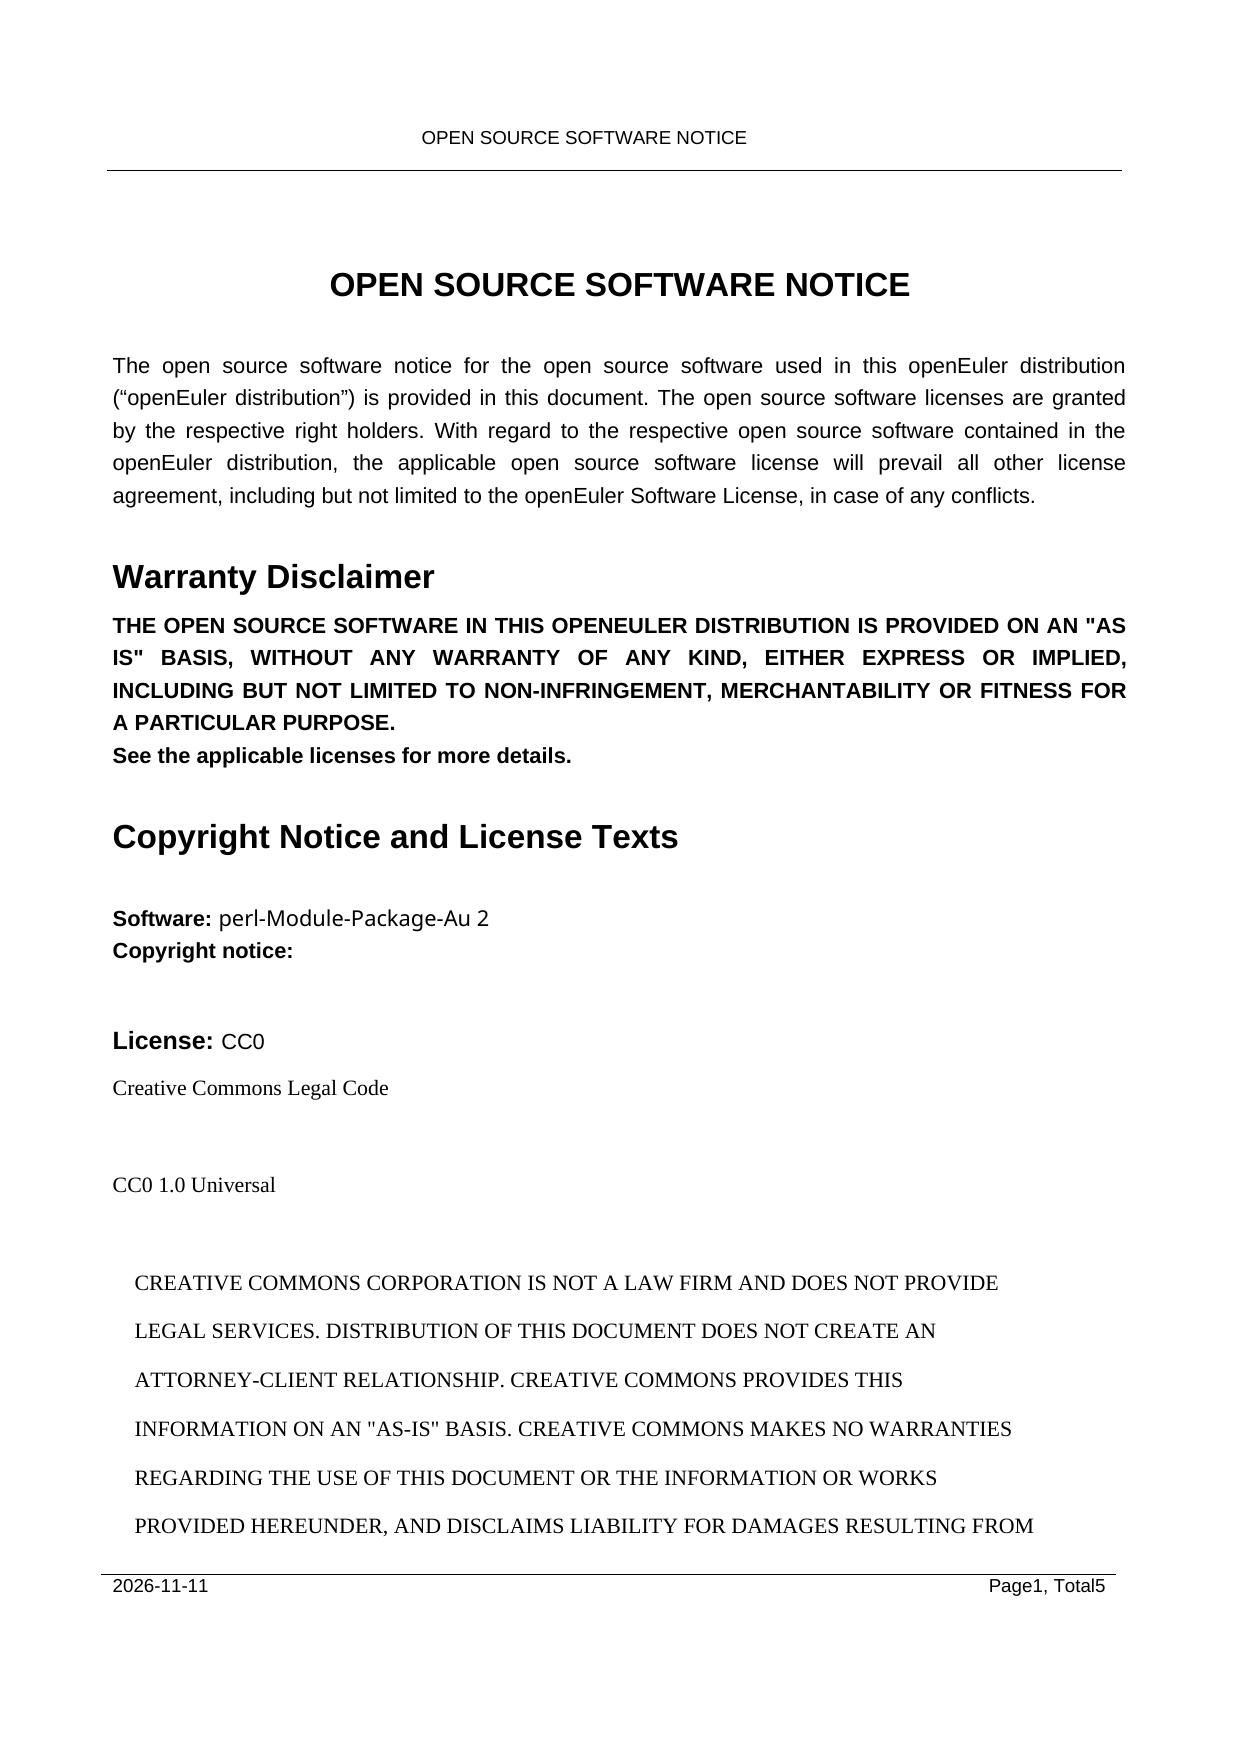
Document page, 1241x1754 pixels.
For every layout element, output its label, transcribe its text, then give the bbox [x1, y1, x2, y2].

text Copyright Notice and License Texts [112, 804, 1128, 869]
text The open source software notice for the open source software used in this openEuler distribution (“openEuler distribution”) is provided in this document. The open source software licenses are granted by the respective right holders. With regard to the respective open source software contained in the openEuler distribution, the applicable open source software license will prevail all other license agreement, including but not limited to the openEuler Software License, in case of any conflicts. [112, 349, 1128, 511]
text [112, 1071, 1128, 1542]
text Copyright notice: [112, 934, 1128, 966]
text License: CC0 [112, 1024, 1128, 1057]
text THE OPEN SOURCE SOFTWARE IN THIS OPENEULER DISTRIBUTION IS PROVIDED ON AN "AS IS" BASIS, WITHOUT ANY WARRANTY OF ANY KIND, EITHER EXPRESS OR IMPLIED, INCLUDING BUT NOT LIMITED TO NON-INFRINGEMENT, MERCHANTABILITY OR FITNESS FOR A PARTICULAR PURPOSE. See the applicable licenses for more details. [112, 609, 1128, 771]
text Software: perl-Module-Package-Au 2 [112, 901, 1128, 934]
text Warranty Disclaimer [112, 544, 1128, 609]
text OPEN SOURCE SOFTWARE NOTICE [112, 251, 1128, 316]
